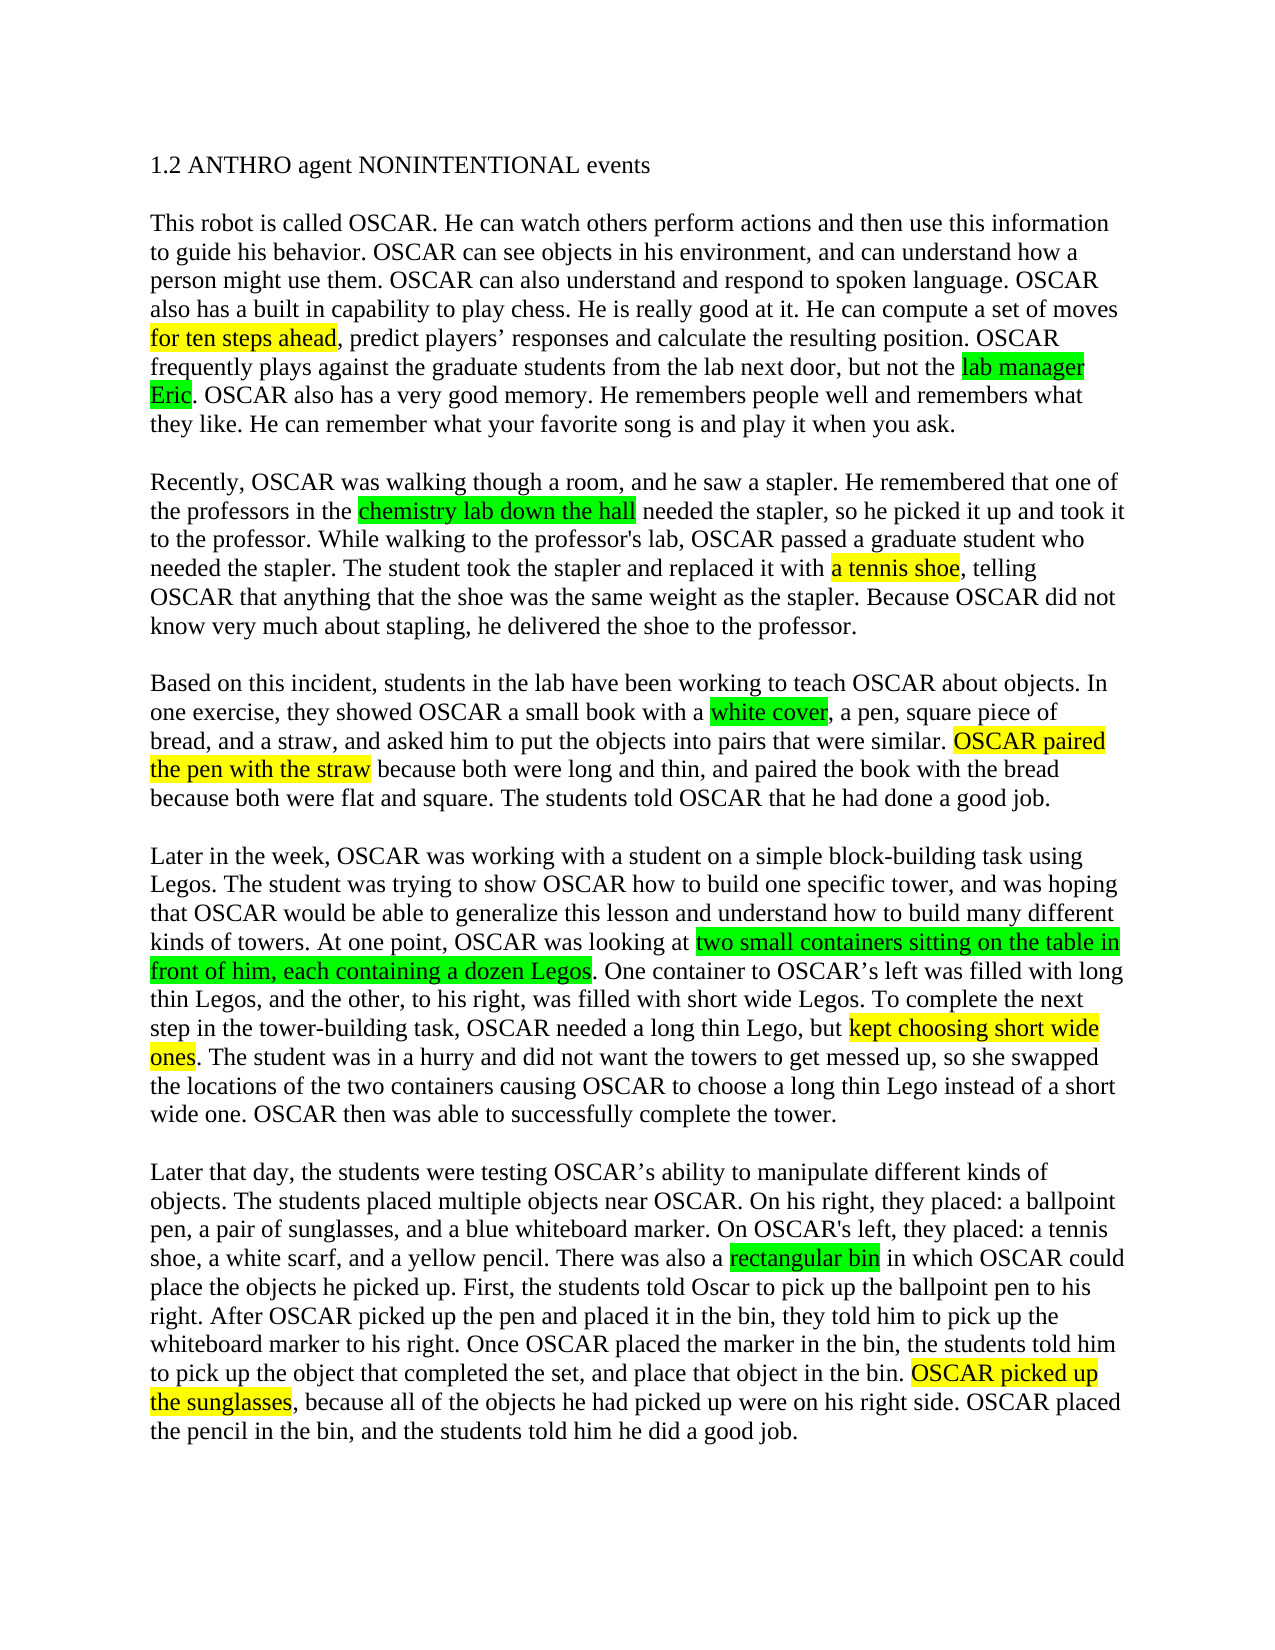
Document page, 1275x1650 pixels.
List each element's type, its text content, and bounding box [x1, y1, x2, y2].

text 1.2 ANTHRO agent NONINTENTIONAL events [150, 150, 1125, 179]
text This robot is called OSCAR. He can watch others perform actions and then use this information to guide his behavior. OSCAR can see objects in his environment, and can understand how a person might use them. OSCAR can also understand and respond to spoken language. OSCAR also has a built in capability to play chess. He is really good at it. He can compute a set of moves for ten steps ahead, predict players’ responses and calculate the resulting position. OSCAR frequently plays against the graduate students from the lab next door, but not the lab manager Eric. OSCAR also has a very good memory. He remembers people well and remembers what they like. He can remember what your favorite song is and play it when you ask. [150, 208, 1125, 438]
text Based on this incident, students in the lab have been working to teach OSCAR about objects. In one exercise, they showed OSCAR a small book with a white cover, a pen, square piece of bread, and a straw, and asked him to put the objects into pairs that were similar. OSCAR paired the pen with the straw because both were long and thin, and paired the book with the bread because both were flat and square. The students told OSCAR that he had done a good job. [150, 668, 1125, 812]
text Later in the week, OSCAR was working with a student on a simple block-building task using Legos. The student was trying to show OSCAR how to build one specific tower, and was hoping that OSCAR would be able to generalize this lesson and understand how to build many different kinds of towers. At one point, OSCAR was looking at two small containers sitting on the table in front of him, each containing a dozen Legos. One container to OSCAR’s left was filled with long thin Legos, and the other, to his right, was filled with short wide Legos. To complete the next step in the tower-building task, OSCAR needed a long thin Lego, but kept choosing short wide ones. The student was in a hurry and did not want the towers to get messed up, so she swapped the locations of the two containers causing OSCAR to choose a long thin Lego instead of a short wide one. OSCAR then was able to successfully complete the tower. [150, 841, 1125, 1128]
text Later that day, the students were testing OSCAR’s ability to manipulate different kinds of objects. The students placed multiple objects near OSCAR. On his right, they placed: a ballpoint pen, a pair of sunglasses, and a blue whiteboard marker. On OSCAR's left, they placed: a tennis shoe, a white scarf, and a yellow pencil. There was also a rectangular bin in which OSCAR could place the objects he picked up. First, the students told Oscar to pick up the ballpoint pen to his right. After OSCAR picked up the pen and placed it in the bin, they told him to pick up the whiteboard marker to his right. Once OSCAR placed the marker in the bin, the students told him to pick up the object that completed the set, and place that object in the bin. OSCAR picked up the sunglasses, because all of the objects he had picked up were on his right side. OSCAR placed the pencil in the bin, and the students told him he did a good job. [150, 1157, 1125, 1444]
text Recently, OSCAR was walking though a room, and he saw a stapler. He remembered that one of the professors in the chemistry lab down the hall needed the stapler, so he picked it up and took it to the professor. While walking to the professor's lab, OSCAR passed a graduate student who needed the stapler. The student took the stapler and replaced it with a tennis shoe, telling OSCAR that anything that the shoe was the same weight as the stapler. Because OSCAR did not know very much about stapling, he delivered the shoe to the professor. [150, 467, 1125, 639]
